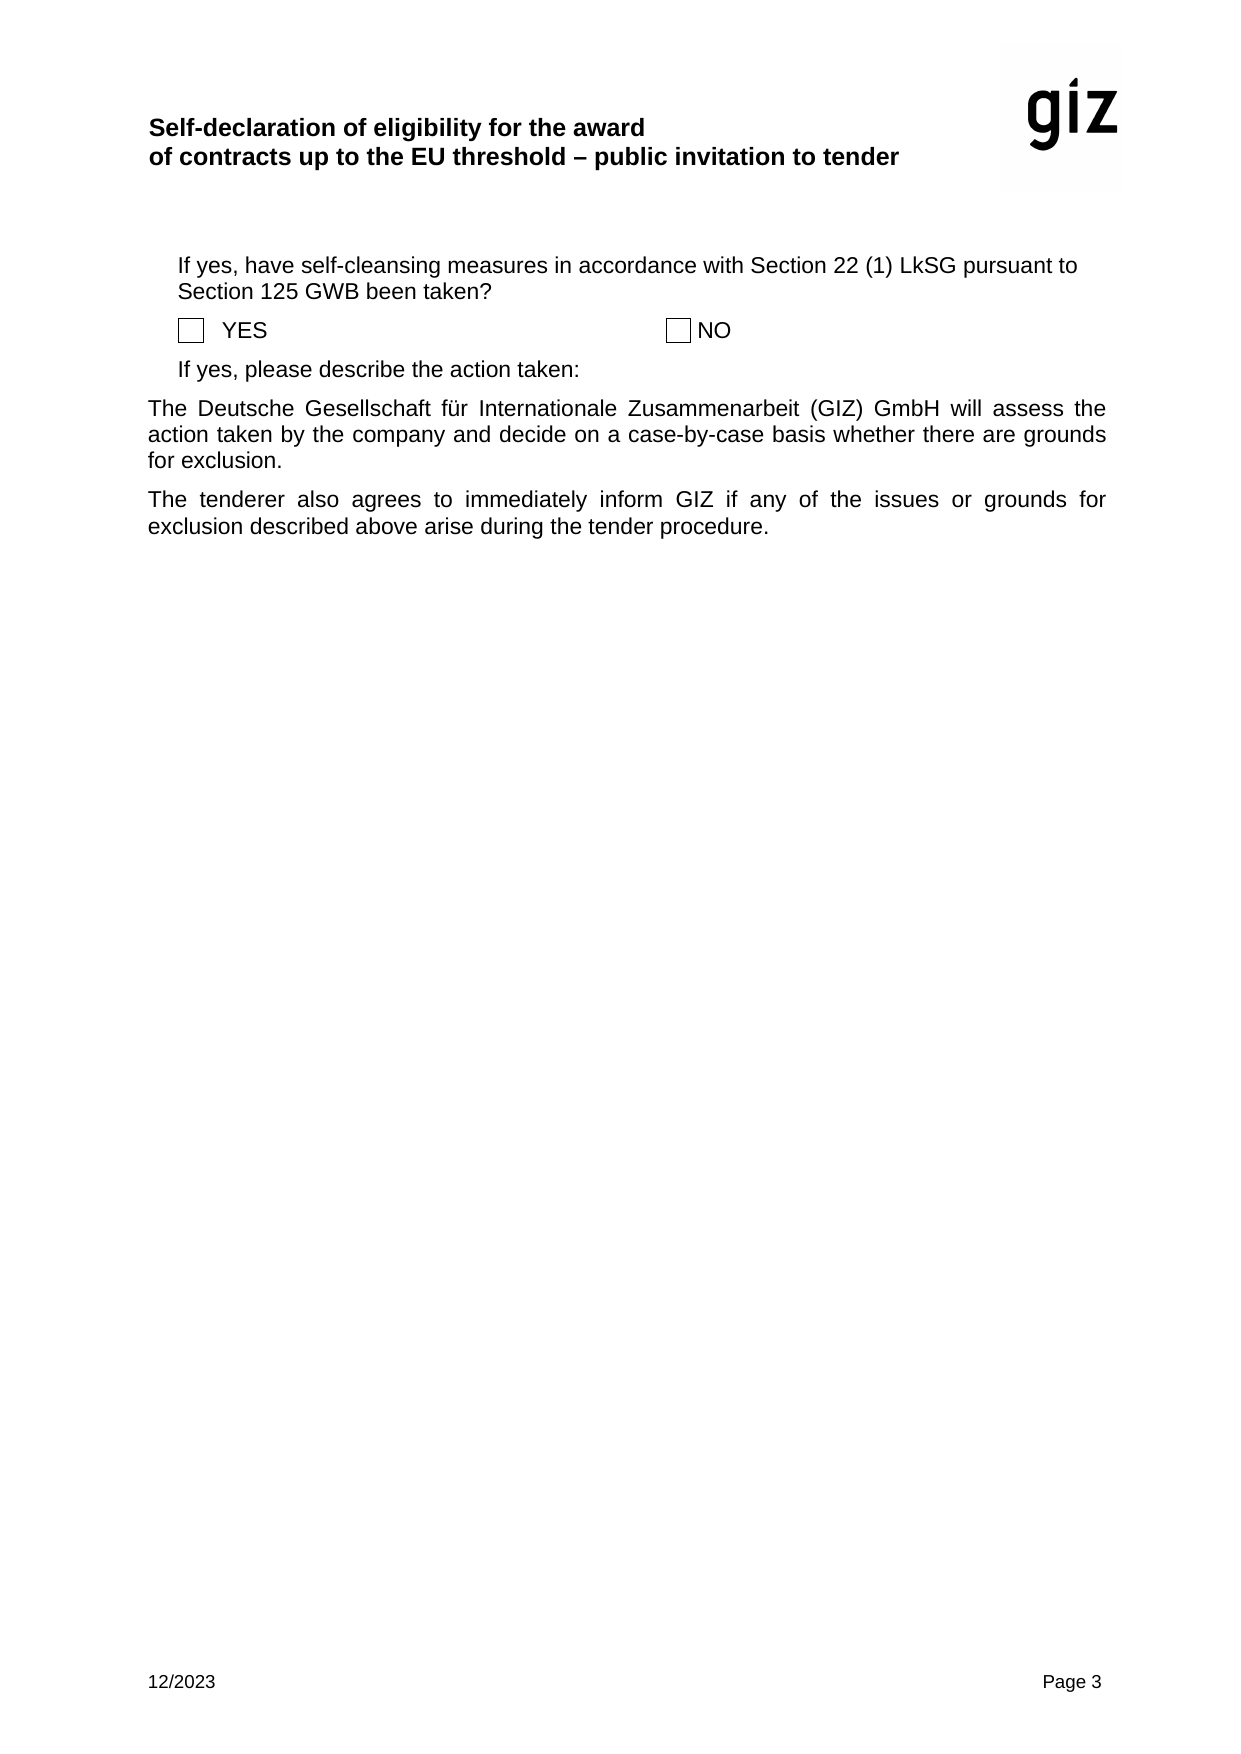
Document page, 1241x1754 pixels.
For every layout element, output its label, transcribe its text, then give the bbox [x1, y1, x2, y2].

text If yes, have self-cleansing measures in accordance with Section 22 (1) LkSG pursuant to Section 125 GWB been taken? [177, 252, 1107, 304]
picture [998, 44, 1123, 192]
text If yes, please describe the action taken: [177, 356, 1107, 382]
text YES NO [177, 317, 1107, 343]
text The Deutsche Gesellschaft für Internationale Zusammenarbeit (GIZ) GmbH will assess the action taken by the company and decide on a case-by-case basis whether there are grounds for exclusion. [148, 395, 1107, 474]
text The tenderer also agrees to immediately inform GIZ if any of the issues or grounds for exclusion described above arise during the tender procedure. [148, 486, 1107, 539]
